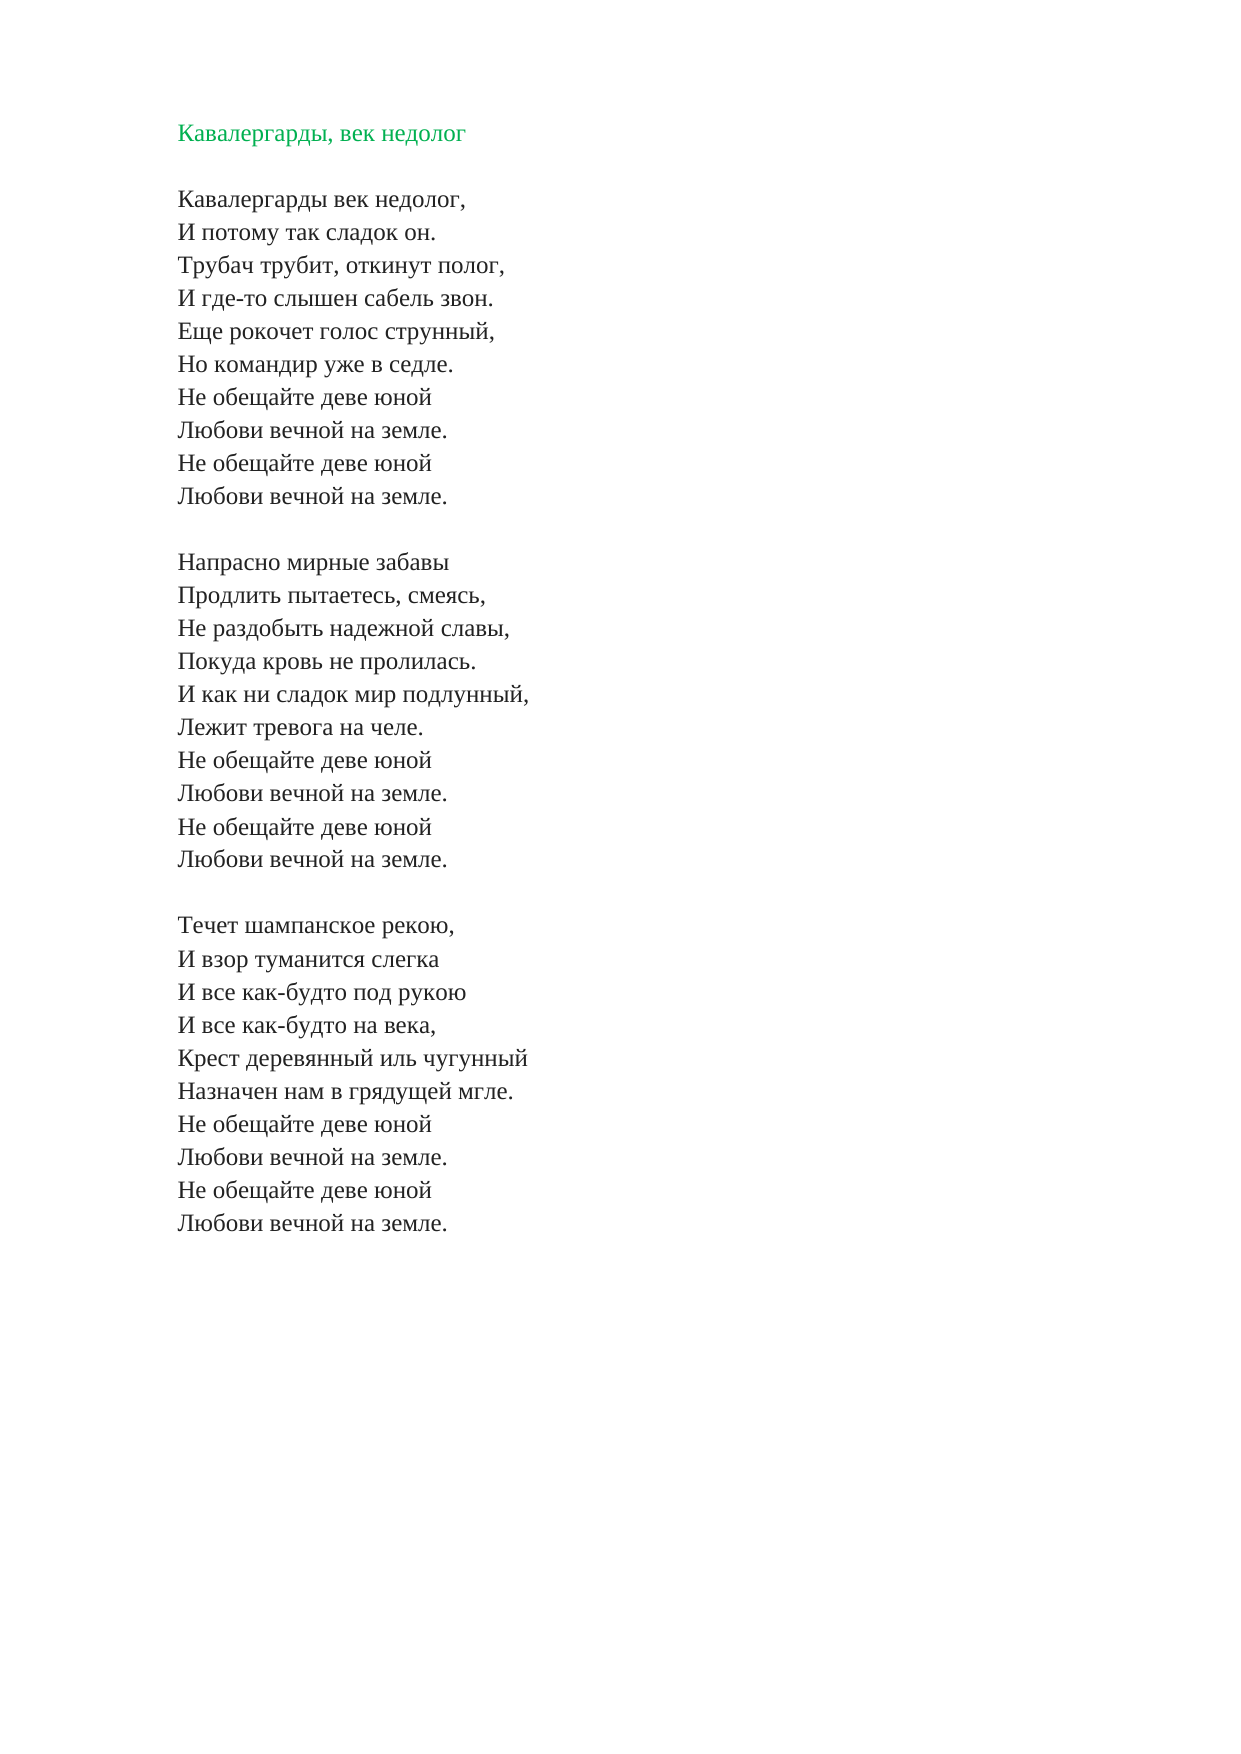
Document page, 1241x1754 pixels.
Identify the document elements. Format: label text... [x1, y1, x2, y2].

text Кавалергарды, век недолог Кавалергарды век недолог, И потому так сладок он. Трубач трубит, откинут полог, И где-то слышен сабель звон. Еще рокочет голос струнный, Но командир уже в седле. Не обещайте деве юной Любови вечной на земле. Не обещайте деве юной Любови вечной на земле. Напрасно мирные забавы Продлить пытаетесь, смеясь, Не раздобыть надежной славы, Покуда кровь не пролилась. И как ни сладок мир подлунный, Лежит тревога на челе. Не обещайте деве юной Любови вечной на земле. Не обещайте деве юной Любови вечной на земле. Течет шампанское рекою, И взор туманится слегка И все как-будто под рукою И все как-будто на века, Крест деревянный иль чугунный Назначен нам в грядущей мгле. Не обещайте деве юной Любови вечной на земле. Не обещайте деве юной Любови вечной на земле.﻿ [177, 118, 1152, 1269]
